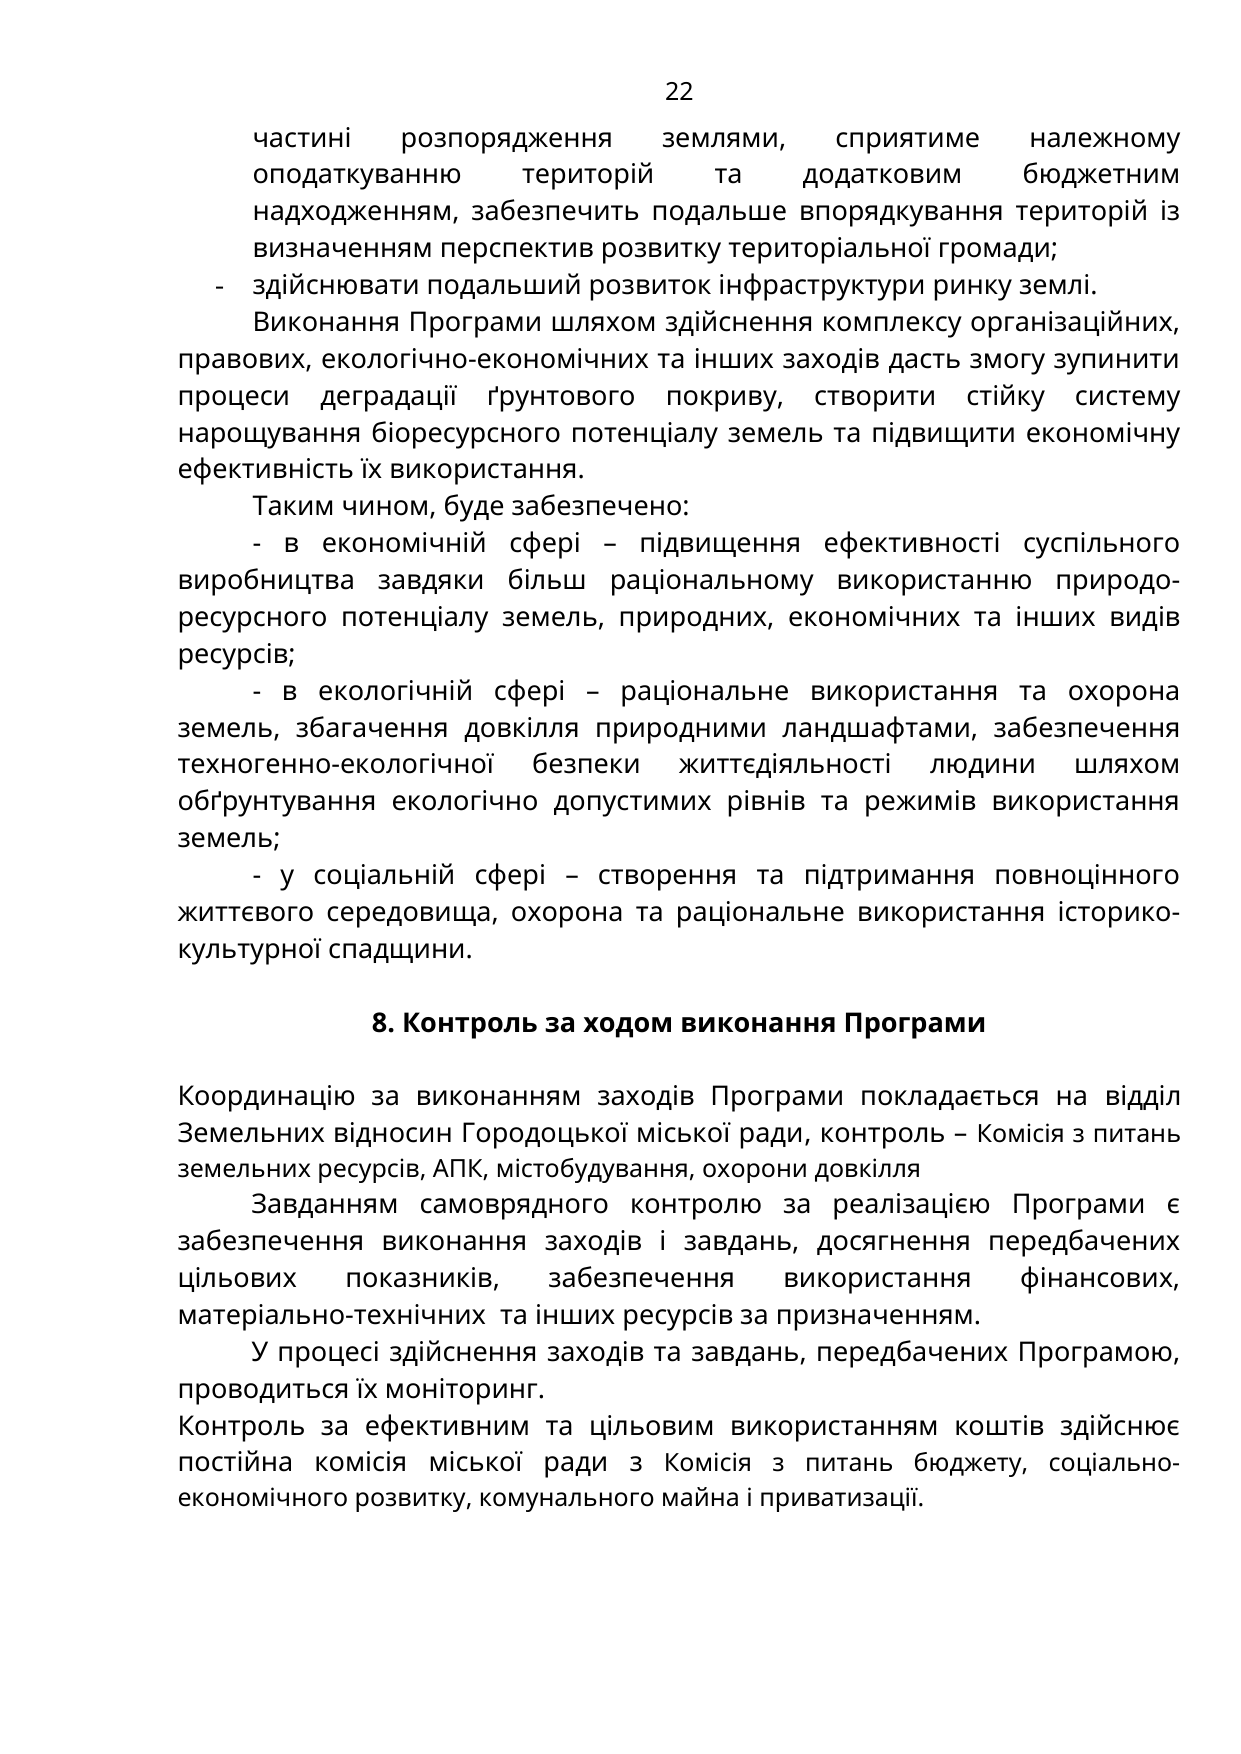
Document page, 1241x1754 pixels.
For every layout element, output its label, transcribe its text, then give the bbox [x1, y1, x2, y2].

text - в екологічній сфері – раціональне використання та охорона земель, збагачення довкілля природними ландшафтами, забезпечення техногенно-екологічної безпеки життєдіяльності людини шляхом обґрунтування екологічно допустимих рівнів та режимів використання земель; [177, 671, 1181, 856]
text Контроль за ефективним та цільовим використанням коштів здійснює постійна комісія міської ради з Комісія з питань бюджету, соціально-економічного розвитку, комунального майна і приватизації. [177, 1406, 1181, 1514]
text - в економічній сфері – підвищення ефективності суспільного виробництва завдяки більш раціональному використанню природо-ресурсного потенціалу земель, природних, економічних та інших видів ресурсів; [177, 524, 1181, 671]
text Виконання Програми шляхом здійснення комплексу організаційних, правових, екологічно-економічних та інших заходів дасть змогу зупинити процеси деградації ґрунтового покриву, створити стійку систему нарощування біоресурсного потенціалу земель та підвищити економічну ефективність їх використання. [177, 302, 1181, 487]
text Координацію за виконанням заходів Програми покладається на відділ Земельних відносин Городоцької міської ради, контроль – Комісія з питань земельних ресурсів, АПК, містобудування, охорони довкілля [177, 1077, 1181, 1185]
text - у соціальній сфері – створення та підтримання повноцінного життєвого середовища, охорона та раціональне використання історико-культурної спадщини. [177, 856, 1181, 966]
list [215, 118, 1181, 266]
text Завданням самоврядного контролю за реалізацією Програми є забезпечення виконання заходів і завдань, досягнення передбачених цільових показників, забезпечення використання фінансових, матеріально-технічних та інших ресурсів за призначенням. [177, 1185, 1181, 1332]
text Таким чином, буде забезпечено: [177, 487, 1181, 524]
list здійснювати подальший розвиток інфраструктури ринку землі. [215, 266, 1181, 302]
text У процесі здійснення заходів та завдань, передбачених Програмою, проводиться їх моніторинг. [177, 1332, 1181, 1406]
text 8. Контроль за ходом виконання Програми [177, 1003, 1181, 1040]
